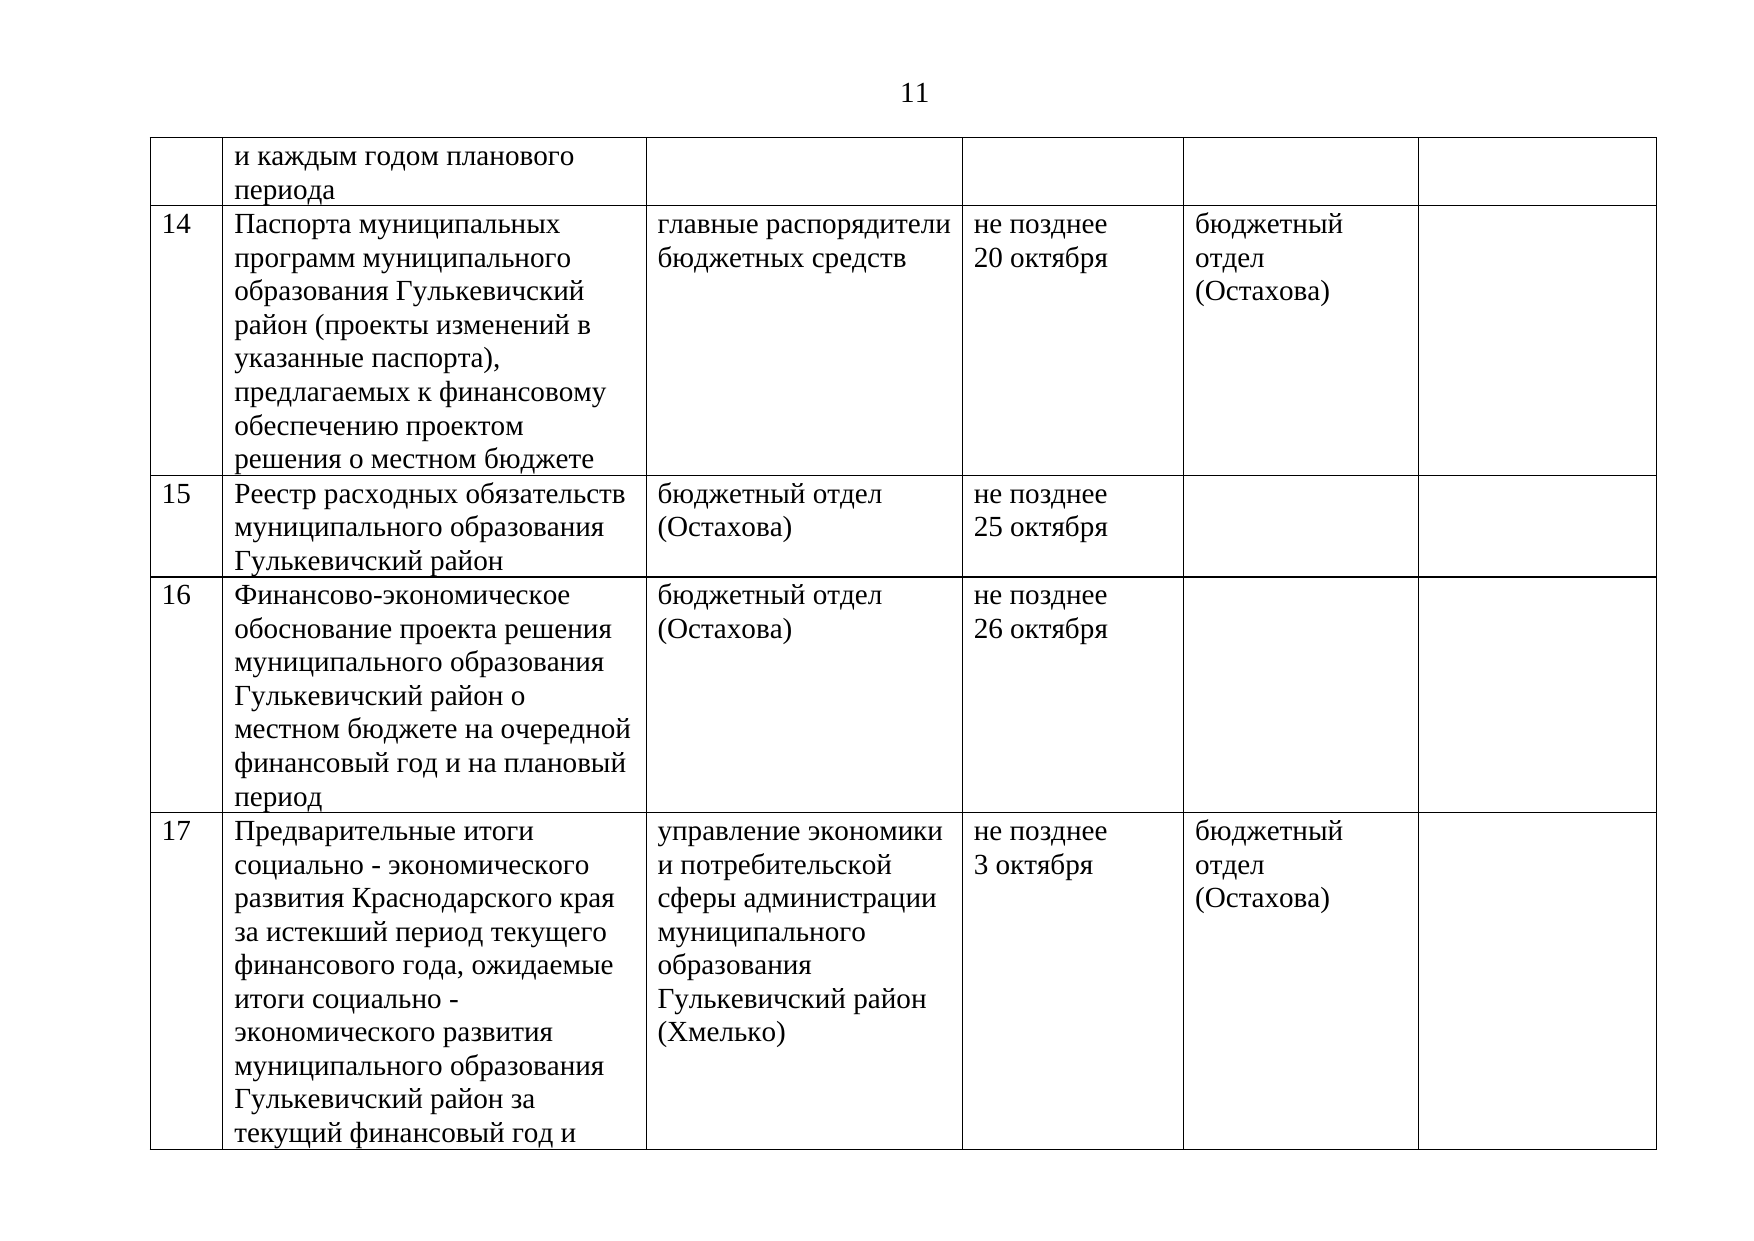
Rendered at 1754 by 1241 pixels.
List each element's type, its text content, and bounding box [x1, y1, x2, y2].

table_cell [1184, 813, 1418, 1149]
table_cell [1419, 476, 1656, 576]
table_cell не позднее 26 октября [963, 578, 1183, 812]
table_cell Финансово-экономическое обоснование проекта решения муниципального образования Гулькевичский район о местном бюджете на очередной финансовый год и на плановый период [223, 578, 646, 812]
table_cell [223, 813, 646, 1149]
table_cell 15 [151, 476, 222, 576]
table_cell [1184, 476, 1418, 576]
table_cell не позднее 25 октября [963, 476, 1183, 576]
table_cell [1419, 138, 1656, 205]
table_cell 17 [151, 813, 222, 1149]
table_cell бюджетный отдел (Остахова) [647, 476, 962, 576]
table_cell 13 [151, 138, 222, 205]
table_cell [647, 813, 962, 1149]
table_cell бюджетный отдел (Остахова) [647, 578, 962, 812]
table_cell 14 [151, 206, 222, 475]
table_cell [647, 138, 962, 205]
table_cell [963, 813, 1183, 1149]
table_cell [1184, 578, 1418, 812]
table_cell [1419, 578, 1656, 812]
table_cell бюджетный отдел (Остахова) [1184, 206, 1418, 475]
table_cell 16 [151, 578, 222, 812]
table_cell главные распорядители бюджетных средств [647, 206, 962, 475]
table_cell [1419, 206, 1656, 475]
table_cell Паспорта муниципальных программ муниципального образования Гулькевичский район (проекты изменений в указанные паспорта), предлагаемых к финансовому обеспечению проектом решения о местном бюджете [223, 206, 646, 475]
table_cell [1184, 138, 1418, 205]
table_cell не позднее 20 октября [963, 206, 1183, 475]
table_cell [963, 138, 1183, 205]
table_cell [223, 138, 646, 205]
table_cell Реестр расходных обязательств муниципального образования Гулькевичский район [223, 476, 646, 576]
table_cell [1419, 813, 1656, 1149]
